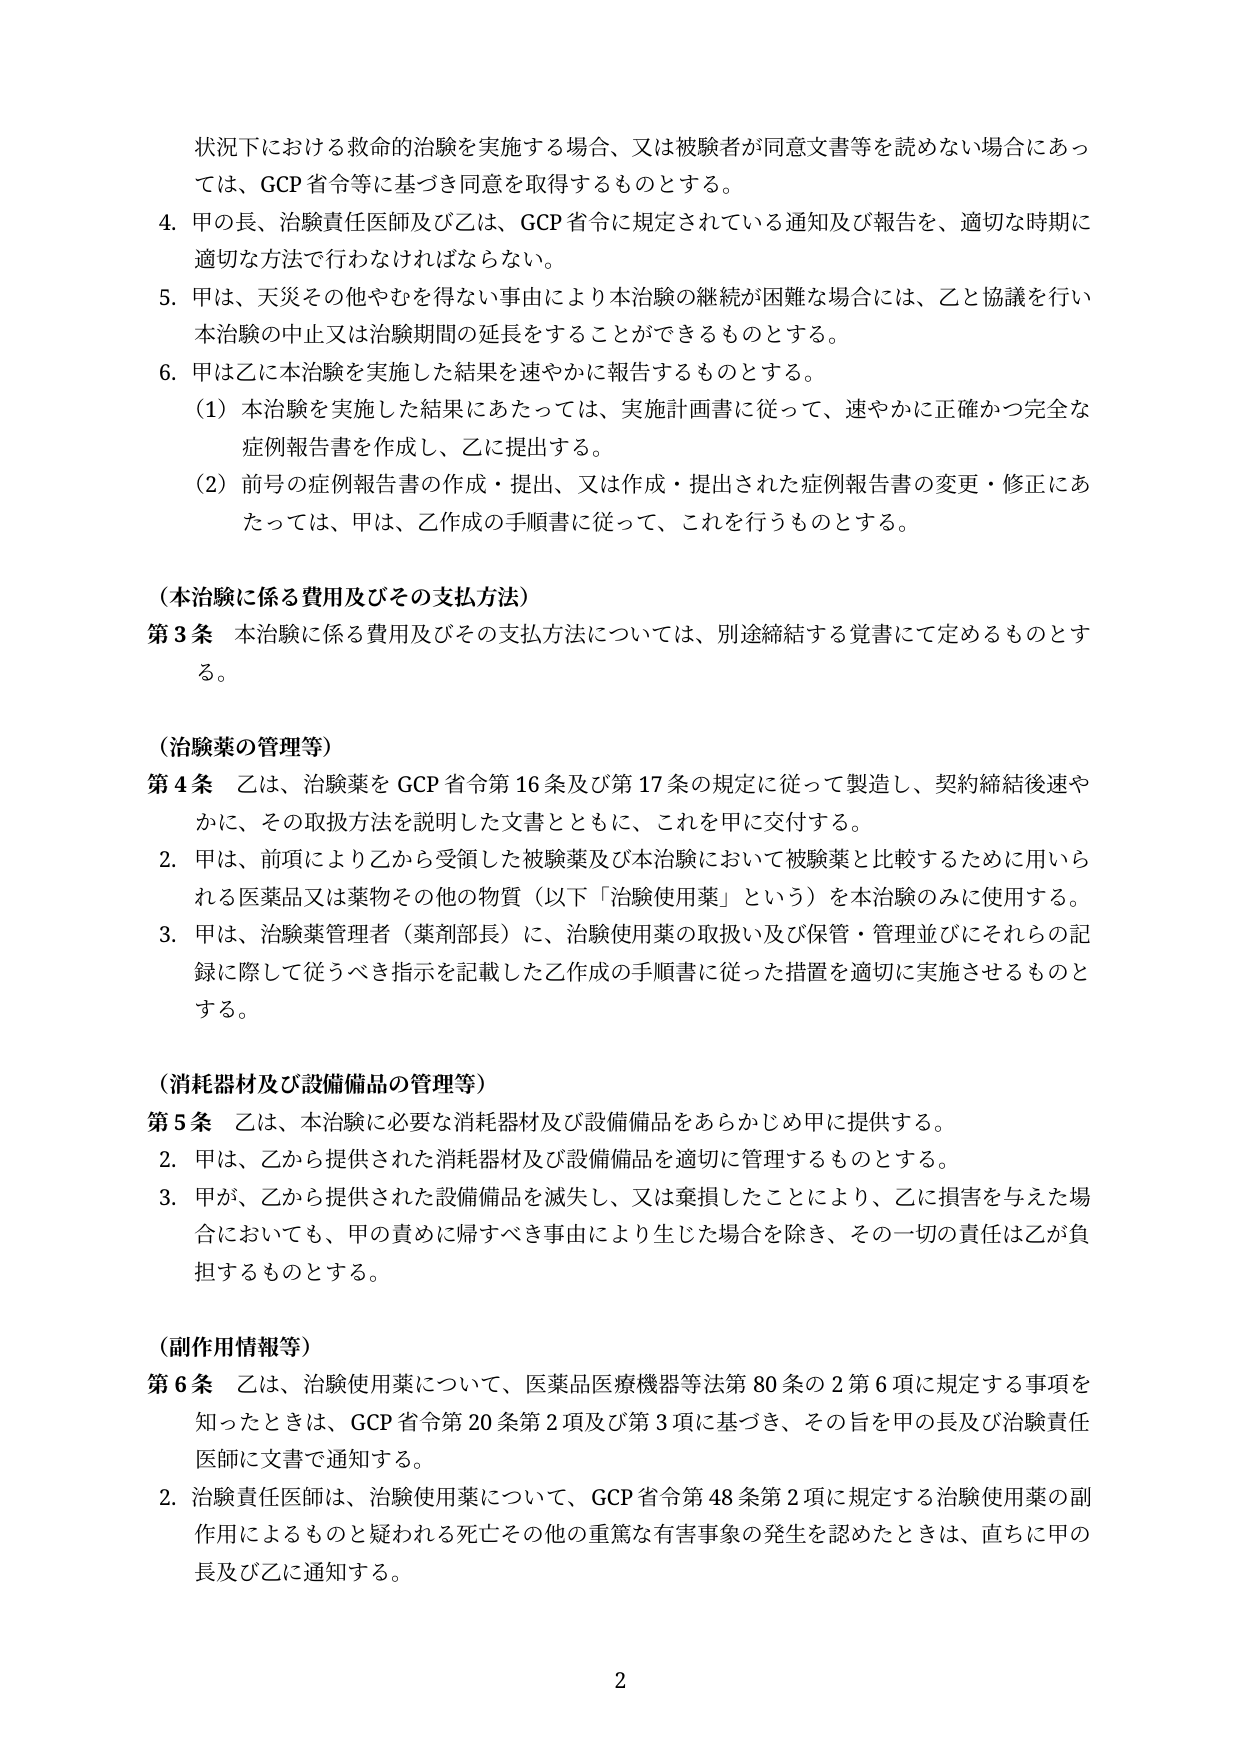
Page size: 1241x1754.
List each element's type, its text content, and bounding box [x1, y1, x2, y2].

text （治験薬の管理等） [148, 727, 1092, 764]
list 甲は、天災その他やむを得ない事由により本治験の継続が困難な場合には、乙と協議を行い、本治験の中止又は治験期間の延長をすることができるものとする。 [159, 277, 1092, 352]
text （本治験に係る費用及びその支払方法） [148, 577, 1092, 614]
text 第3条 本治験に係る費用及びその支払方法については、別途締結する覚書にて定めるものとする。 [148, 614, 1092, 689]
list 前号の症例報告書の作成・提出、又は作成・提出された症例報告書の変更・修正にあたっては、甲は、乙作成の手順書に従って、これを行うものとする。 [183, 464, 1092, 539]
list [159, 127, 1092, 202]
list 甲の長、治験責任医師及び乙は、GCP省令に規定されている通知及び報告を、適切な時期に適切な方法で行わなければならない。 [159, 202, 1092, 277]
text （消耗器材及び設備備品の管理等） [148, 1064, 1092, 1102]
list 甲が、乙から提供された設備備品を滅失し、又は棄損したことにより、乙に損害を与えた場合においても、甲の責めに帰すべき事由により生じた場合を除き、その一切の責任は乙が負担するものとする。 [159, 1177, 1092, 1289]
text 第4条 乙は、治験薬をGCP省令第16条及び第17条の規定に従って製造し、契約締結後速やかに、その取扱方法を説明した文書とともに、これを甲に交付する。 [148, 764, 1092, 839]
list 甲は、治験薬管理者（薬剤部長）に、治験使用薬の取扱い及び保管・管理並びにそれらの記録に際して従うべき指示を記載した乙作成の手順書に従った措置を適切に実施させるものとする。 [159, 914, 1092, 1027]
list 治験責任医師は、治験使用薬について、GCP省令第48条第2項に規定する治験使用薬の副作用によるものと疑われる死亡その他の重篤な有害事象の発生を認めたときは、直ちに甲の長及び乙に通知する。 [159, 1477, 1092, 1589]
list 甲は、前項により乙から受領した被験薬及び本治験において被験薬と比較するために用いられる医薬品又は薬物その他の物質（以下「治験使用薬」という）を本治験のみに使用する。 [159, 839, 1092, 914]
text 第5条 乙は、本治験に必要な消耗器材及び設備備品をあらかじめ甲に提供する。 [148, 1102, 1092, 1139]
list 本治験を実施した結果にあたっては、実施計画書に従って、速やかに正確かつ完全な症例報告書を作成し、乙に提出する。 [183, 389, 1092, 464]
text （副作用情報等） [148, 1327, 1092, 1364]
list 甲は、乙から提供された消耗器材及び設備備品を適切に管理するものとする。 [159, 1139, 1092, 1177]
text 第6条 乙は、治験使用薬について、医薬品医療機器等法第80条の2第6項に規定する事項を知ったときは、GCP省令第20条第2項及び第3項に基づき、その旨を甲の長及び治験責任医師に文書で通知する。 [148, 1364, 1092, 1477]
list 甲は乙に本治験を実施した結果を速やかに報告するものとする。 [159, 352, 1092, 389]
